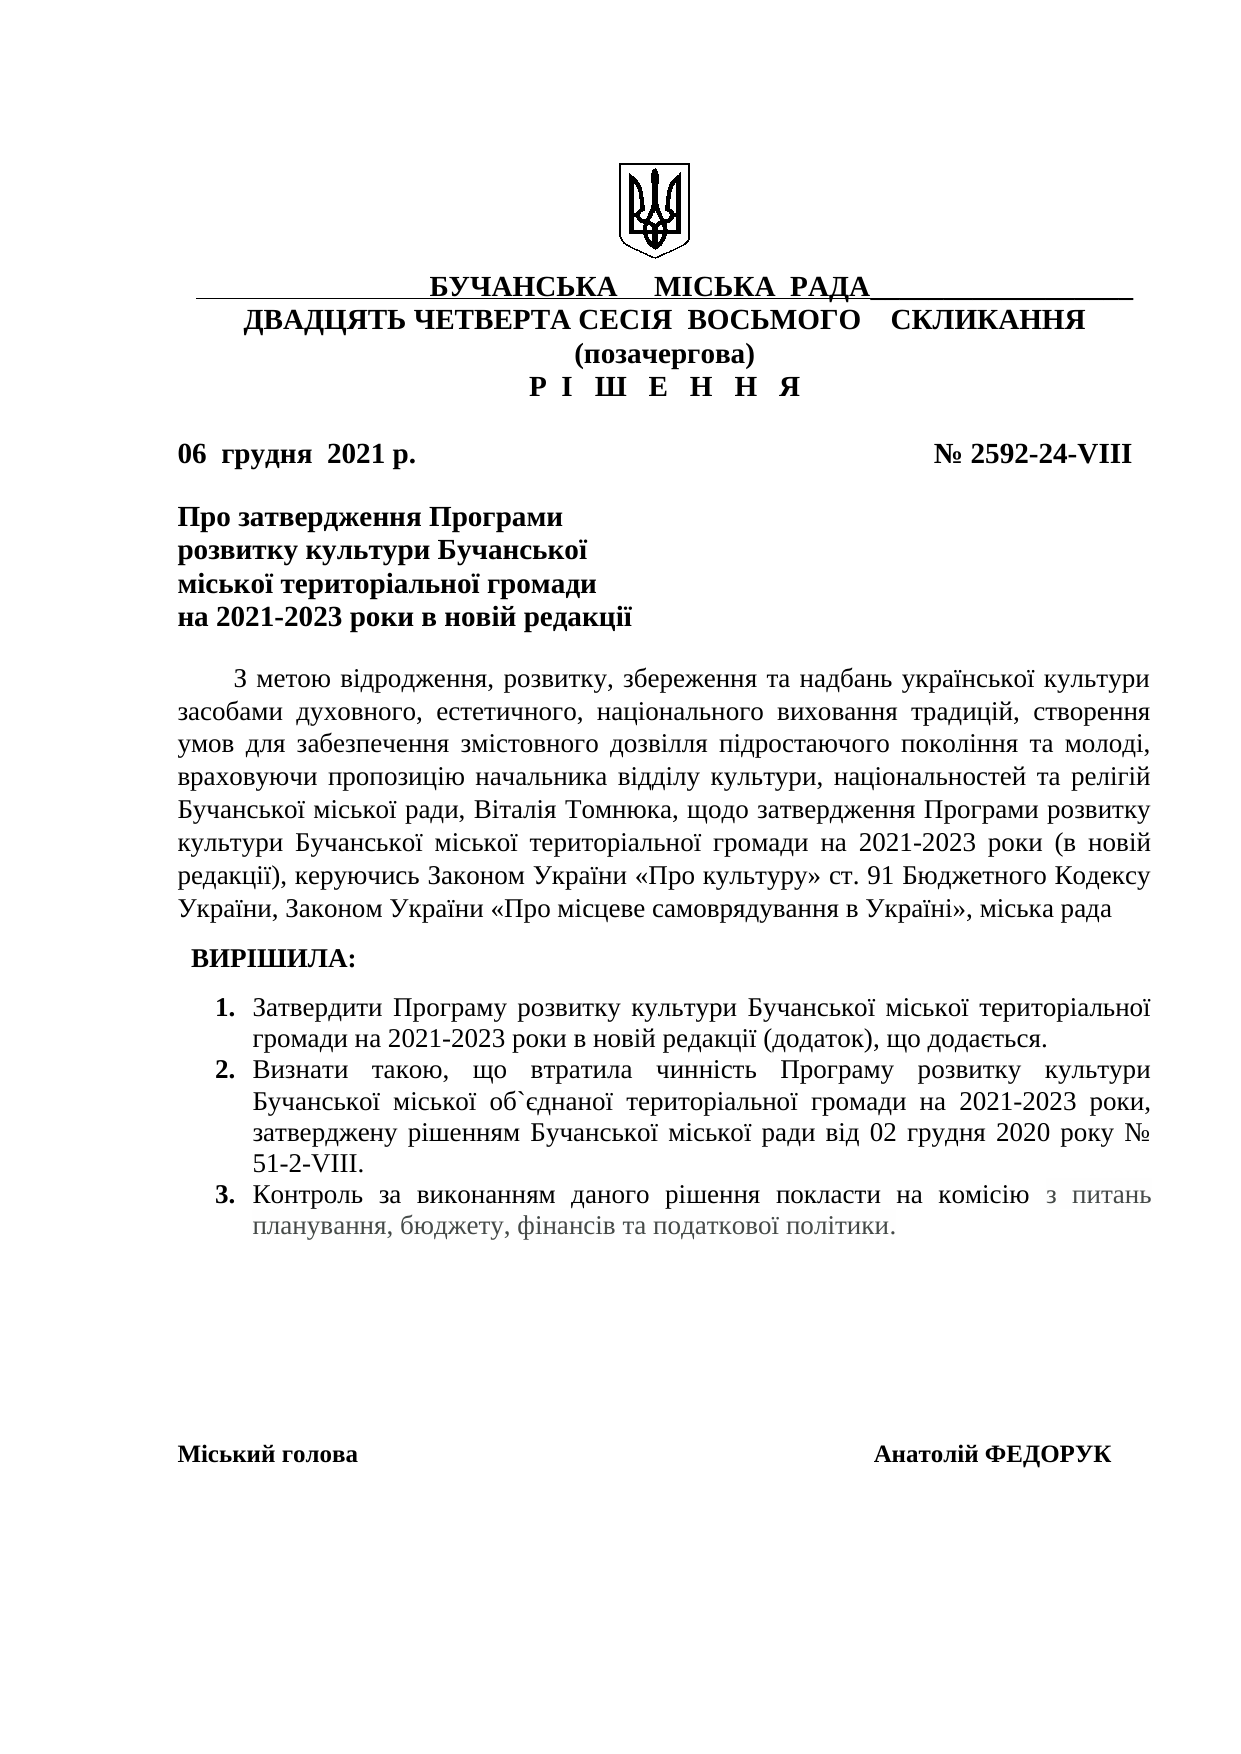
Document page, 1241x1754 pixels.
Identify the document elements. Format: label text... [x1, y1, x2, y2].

text ПРОЕКТ [177, 158, 1152, 269]
text БУЧАНСЬКА МІСЬКА РАДА__________________ [177, 269, 1152, 302]
subtitle Про затвердження Програми [177, 499, 1152, 532]
text 06 грудня 2021 р. № 2592-24-VIІІ [177, 436, 1152, 470]
text ДВАДЦЯТЬ ЧЕТВЕРТА СЕСІЯ ВОСЬМОГО СКЛИКАННЯ [177, 302, 1152, 336]
text на 2021-2023 роки в новій редакції [177, 599, 1152, 633]
list Контроль за виконанням даного рішення покласти на комісію з питань планування, бюджету, фінансів та податкової політики. [215, 1178, 1152, 1240]
text міської територіальної громади [177, 566, 1152, 599]
list Визнати такою, що втратила чинність Програму розвитку культури Бучанської міської об`єднаної територіальної громади на 2021-2023 роки, затверджену рішенням Бучанської міської ради від 02 грудня 2020 року № 51-2-VIII. [215, 1053, 1152, 1178]
text Р І Ш Е Н Н Я [177, 369, 1152, 403]
text Міський голова Анатолій ФЕДОРУК [177, 1439, 1152, 1468]
text розвитку культури Бучанської [177, 532, 1152, 566]
text З метою відродження, розвитку, збереження та надбань української культури засобами духовного, естетичного, національного виховання традицій, створення умов для забезпечення змістовного дозвілля підростаючого покоління та молоді, враховуючи пропозицію начальника відділу культури, національностей та релігій Бучанської міської ради, Віталія Томнюка, щодо затвердження Програми розвитку культури Бучанської міської територіальної громади на 2021-2023 роки (в новій редакції), керуючись Законом України «Про культуру» ст. 91 Бюджетного Кодексу України, Законом України «Про місцеве самоврядування в Україні», міська рада [177, 662, 1152, 923]
list Затвердити Програму розвитку культури Бучанської міської територіальної громади на 2021-2023 роки в новій редакції (додаток), що додається. [215, 991, 1152, 1053]
text ВИРІШИЛА: [177, 942, 1152, 973]
text (позачергова) [177, 336, 1152, 369]
